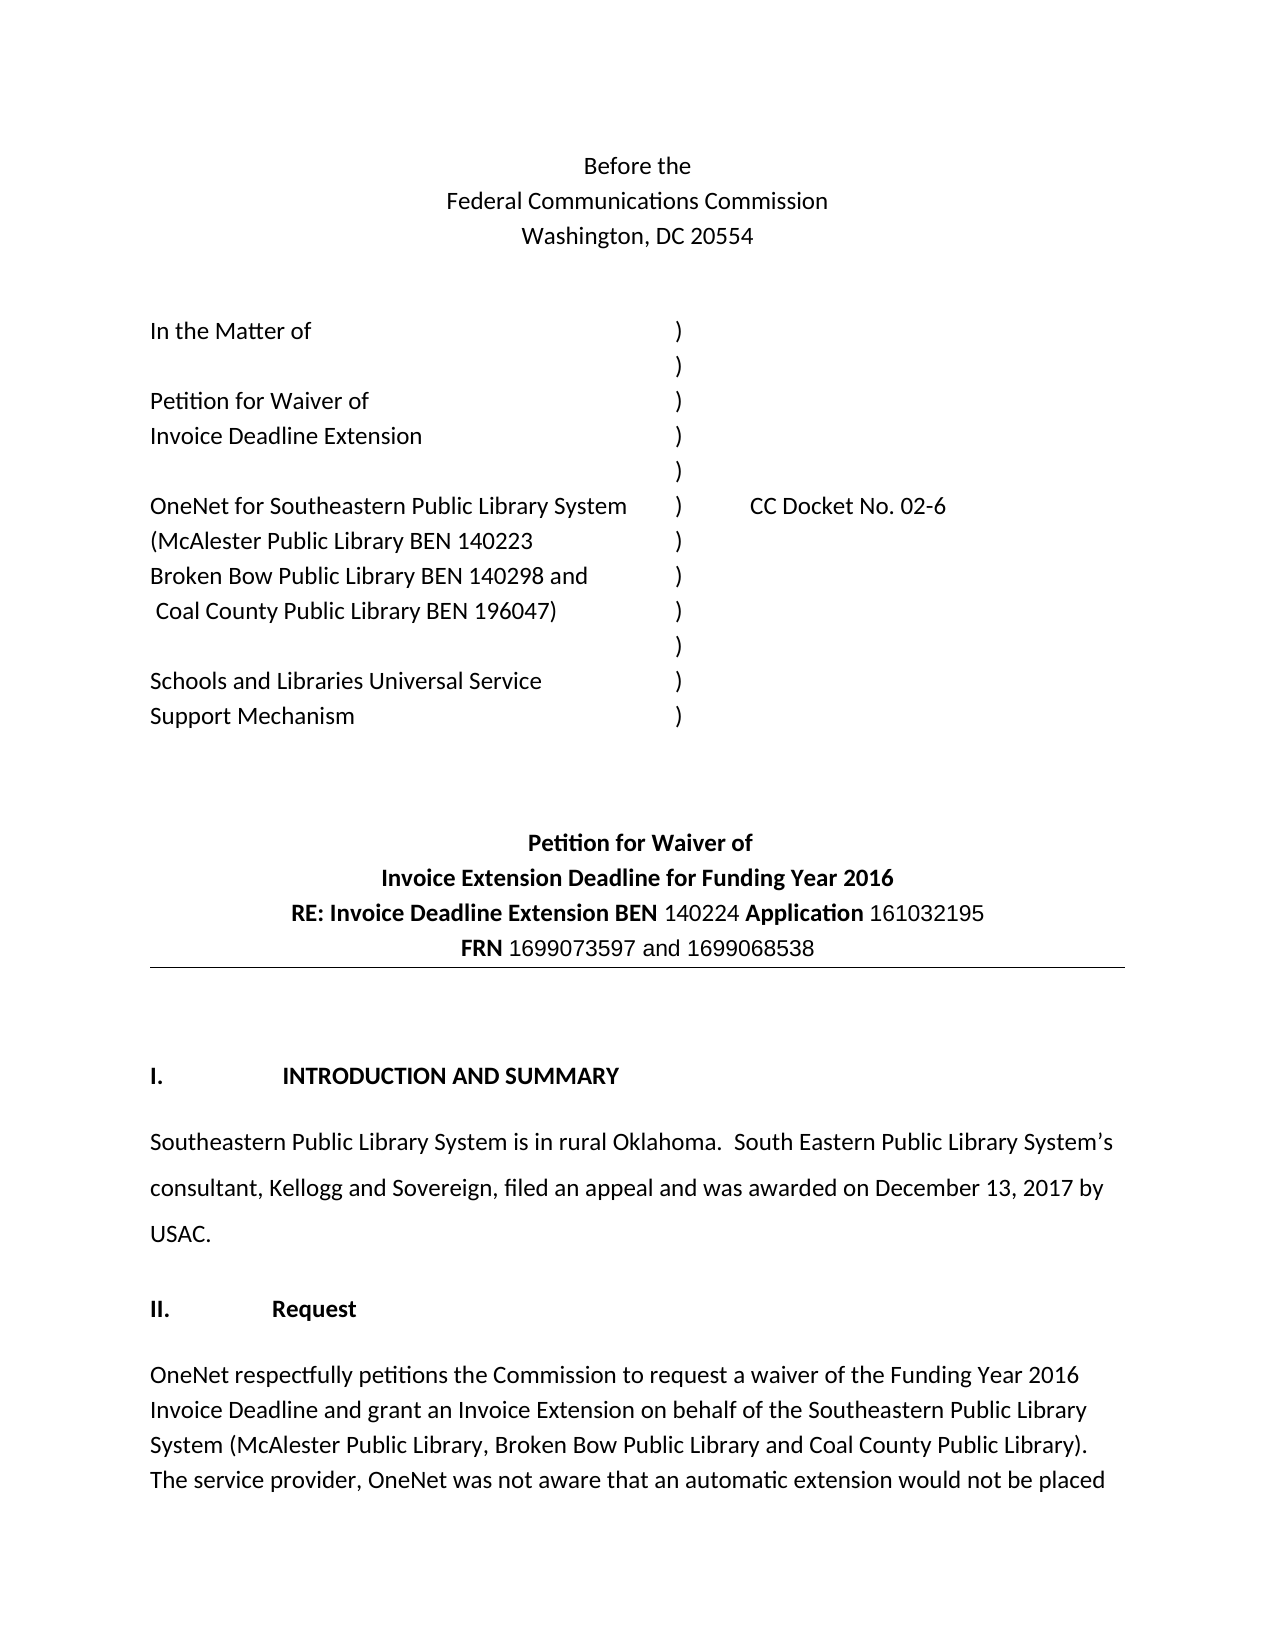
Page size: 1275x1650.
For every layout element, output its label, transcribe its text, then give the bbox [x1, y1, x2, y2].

text Invoice Extension Deadline for Funding Year 2016 [150, 862, 1125, 892]
text II. Request [150, 1294, 1125, 1324]
text Invoice Deadline Extension ) [150, 420, 1125, 451]
text Petition for Waiver of ) [150, 385, 1125, 416]
text Support Mechanism ) [150, 700, 1125, 731]
text ) [150, 455, 1125, 486]
text RE: Invoice Deadline Extension BEN 140224 Application 161032195 [150, 897, 1125, 927]
text Federal Communications Commission [150, 185, 1125, 216]
text Washington, DC 20554 [150, 220, 1125, 251]
text I. INTRODUCTION AND SUMMARY [150, 1060, 1125, 1091]
text OneNet for Southeastern Public Library System ) CC Docket No. 02-6 [150, 490, 1125, 521]
text Schools and Libraries Universal Service ) [150, 665, 1125, 696]
text (McAlester Public Library BEN 140223 ) [150, 525, 1125, 556]
text Southeastern Public Library System is in rural Oklahoma. South Eastern Public Library System’s consultant, Kellogg and Sovereign, filed an appeal and was awarded on December 13, 2017 by USAC. [150, 1126, 1125, 1248]
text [150, 1359, 1125, 1494]
text Petition for Waiver of [150, 827, 1125, 857]
text In the Matter of ) [150, 315, 1125, 346]
text Broken Bow Public Library BEN 140298 and ) [150, 560, 1125, 591]
text Before the [150, 150, 1125, 181]
text ) [150, 630, 1125, 661]
text FRN 1699073597 and 1699068538 [150, 932, 1125, 962]
text Coal County Public Library BEN 196047) ) [150, 595, 1125, 626]
text ) [150, 350, 1125, 381]
